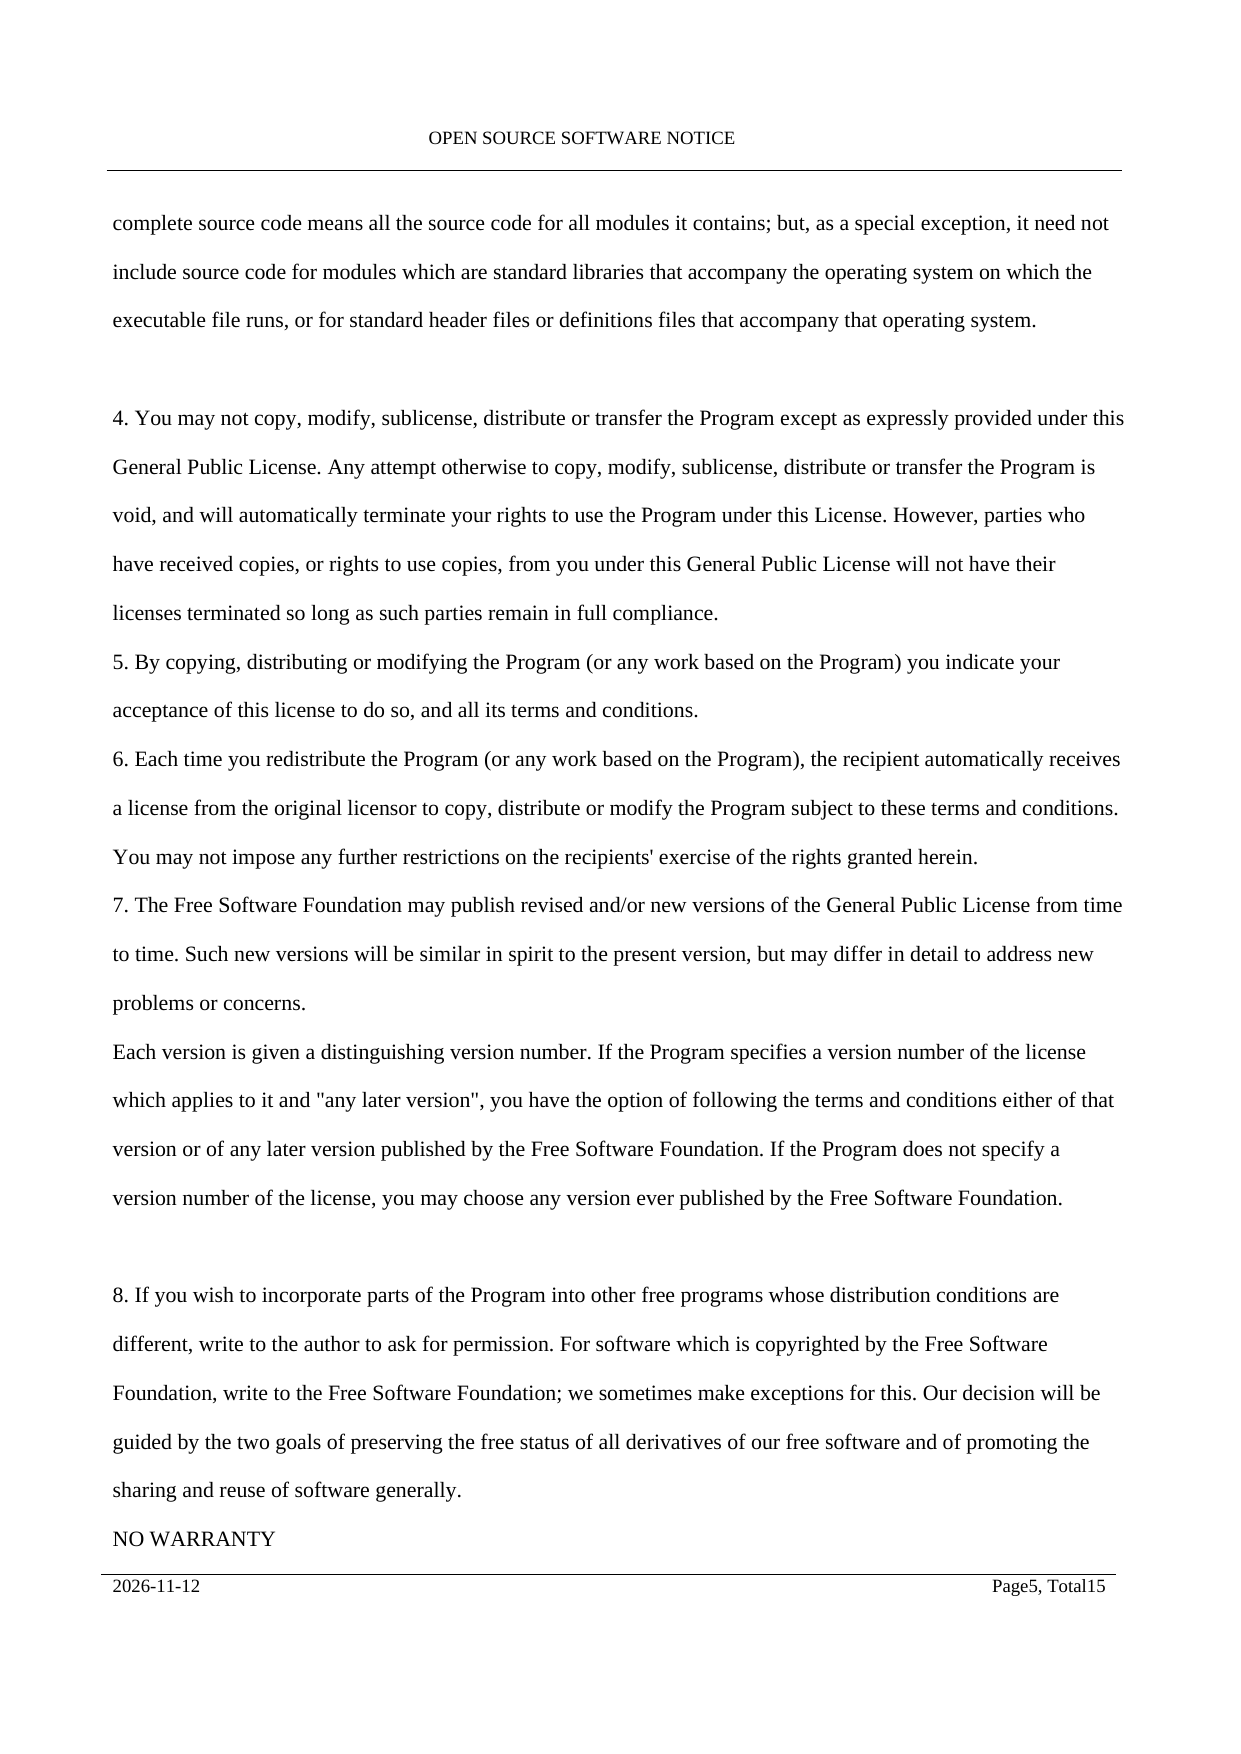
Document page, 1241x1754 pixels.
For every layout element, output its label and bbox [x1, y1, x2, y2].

text [112, 206, 1128, 1555]
